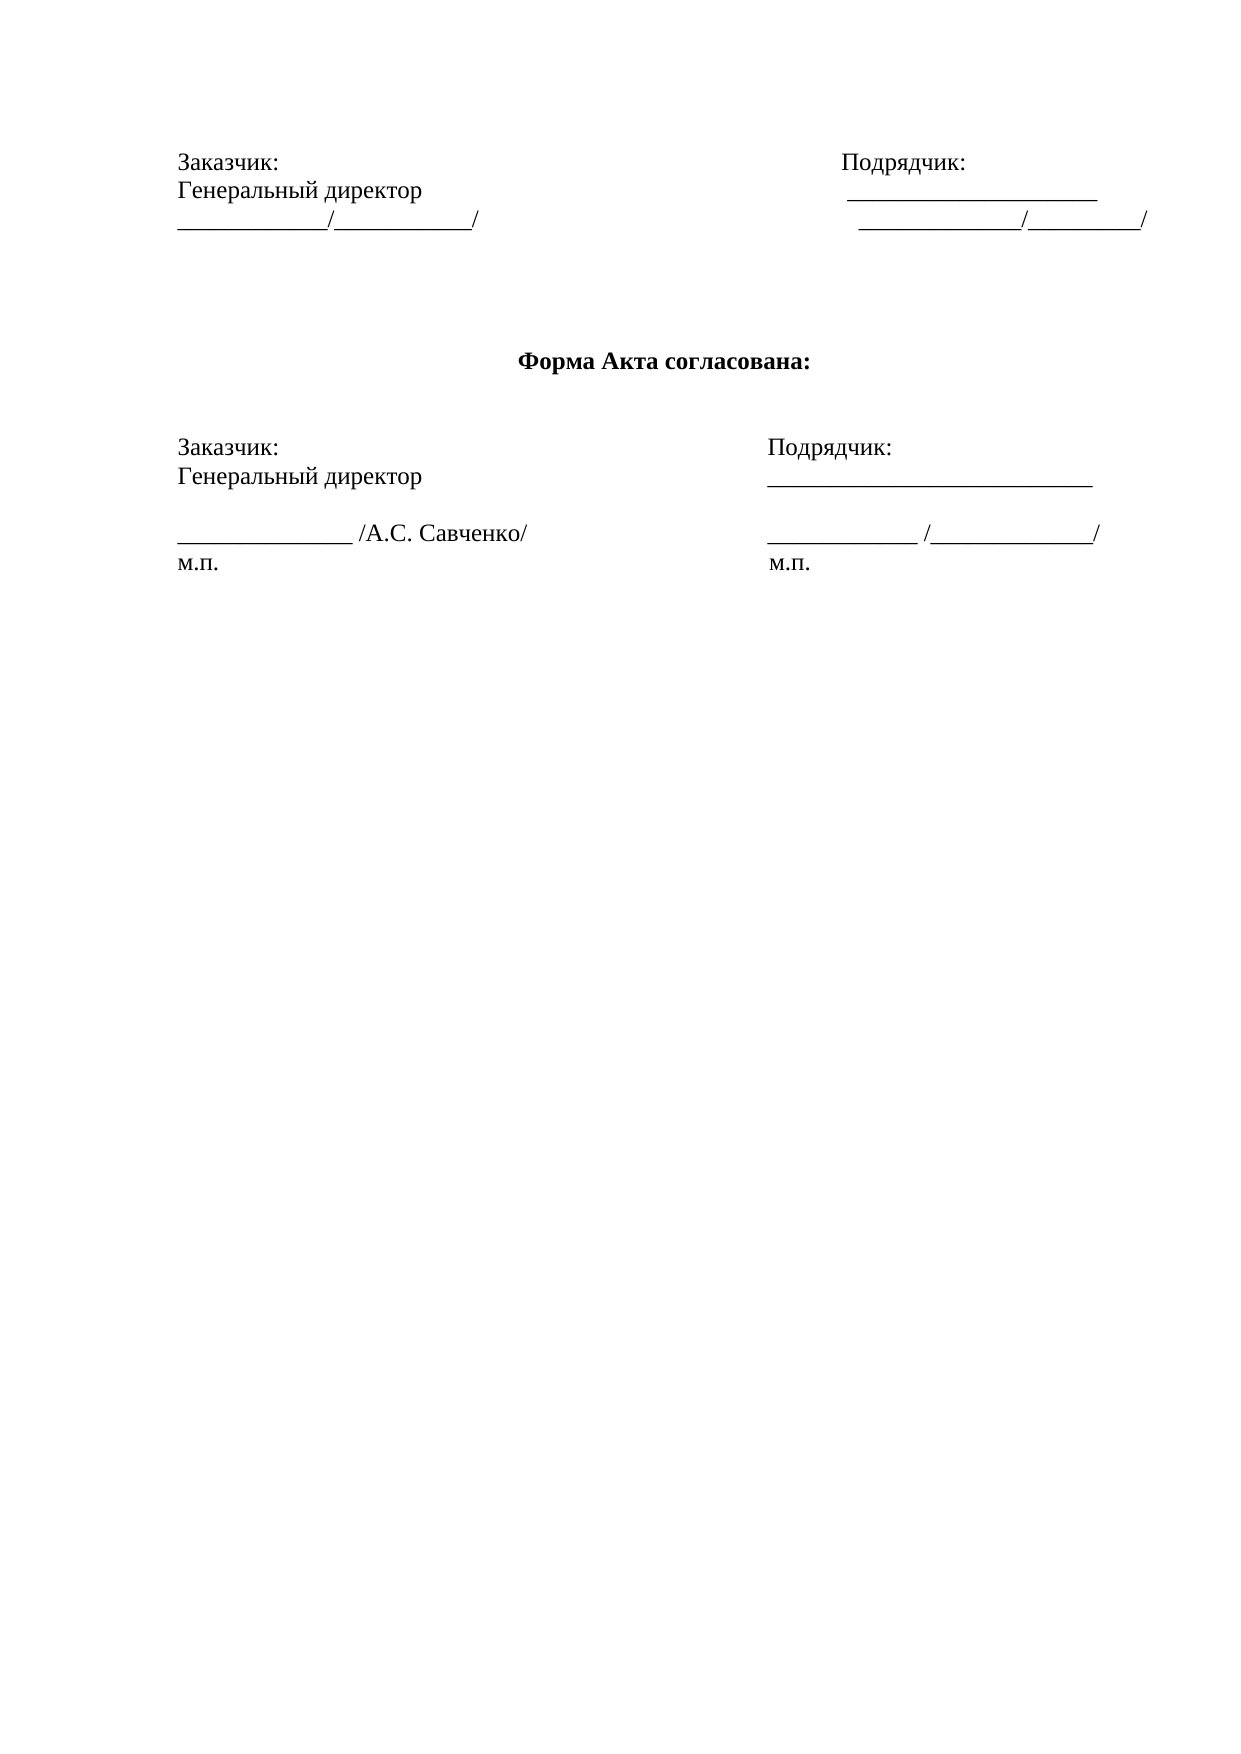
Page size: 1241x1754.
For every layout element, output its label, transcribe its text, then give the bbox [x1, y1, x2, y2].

text Заказчик: Подрядчик: [177, 147, 1152, 176]
text Заказчик: Подрядчик: [177, 432, 1152, 461]
text Генеральный директор ____________________ [177, 176, 1152, 204]
text Генеральный директор __________________________ [177, 461, 1152, 489]
text ____________/___________/ _____________/_________/ [177, 204, 1152, 233]
text м.п. м.п. [177, 547, 1152, 576]
text ______________ /А.С. Савченко/ ____________ /_____________/ [177, 518, 1152, 547]
text Форма Акта согласована: [177, 346, 1152, 374]
